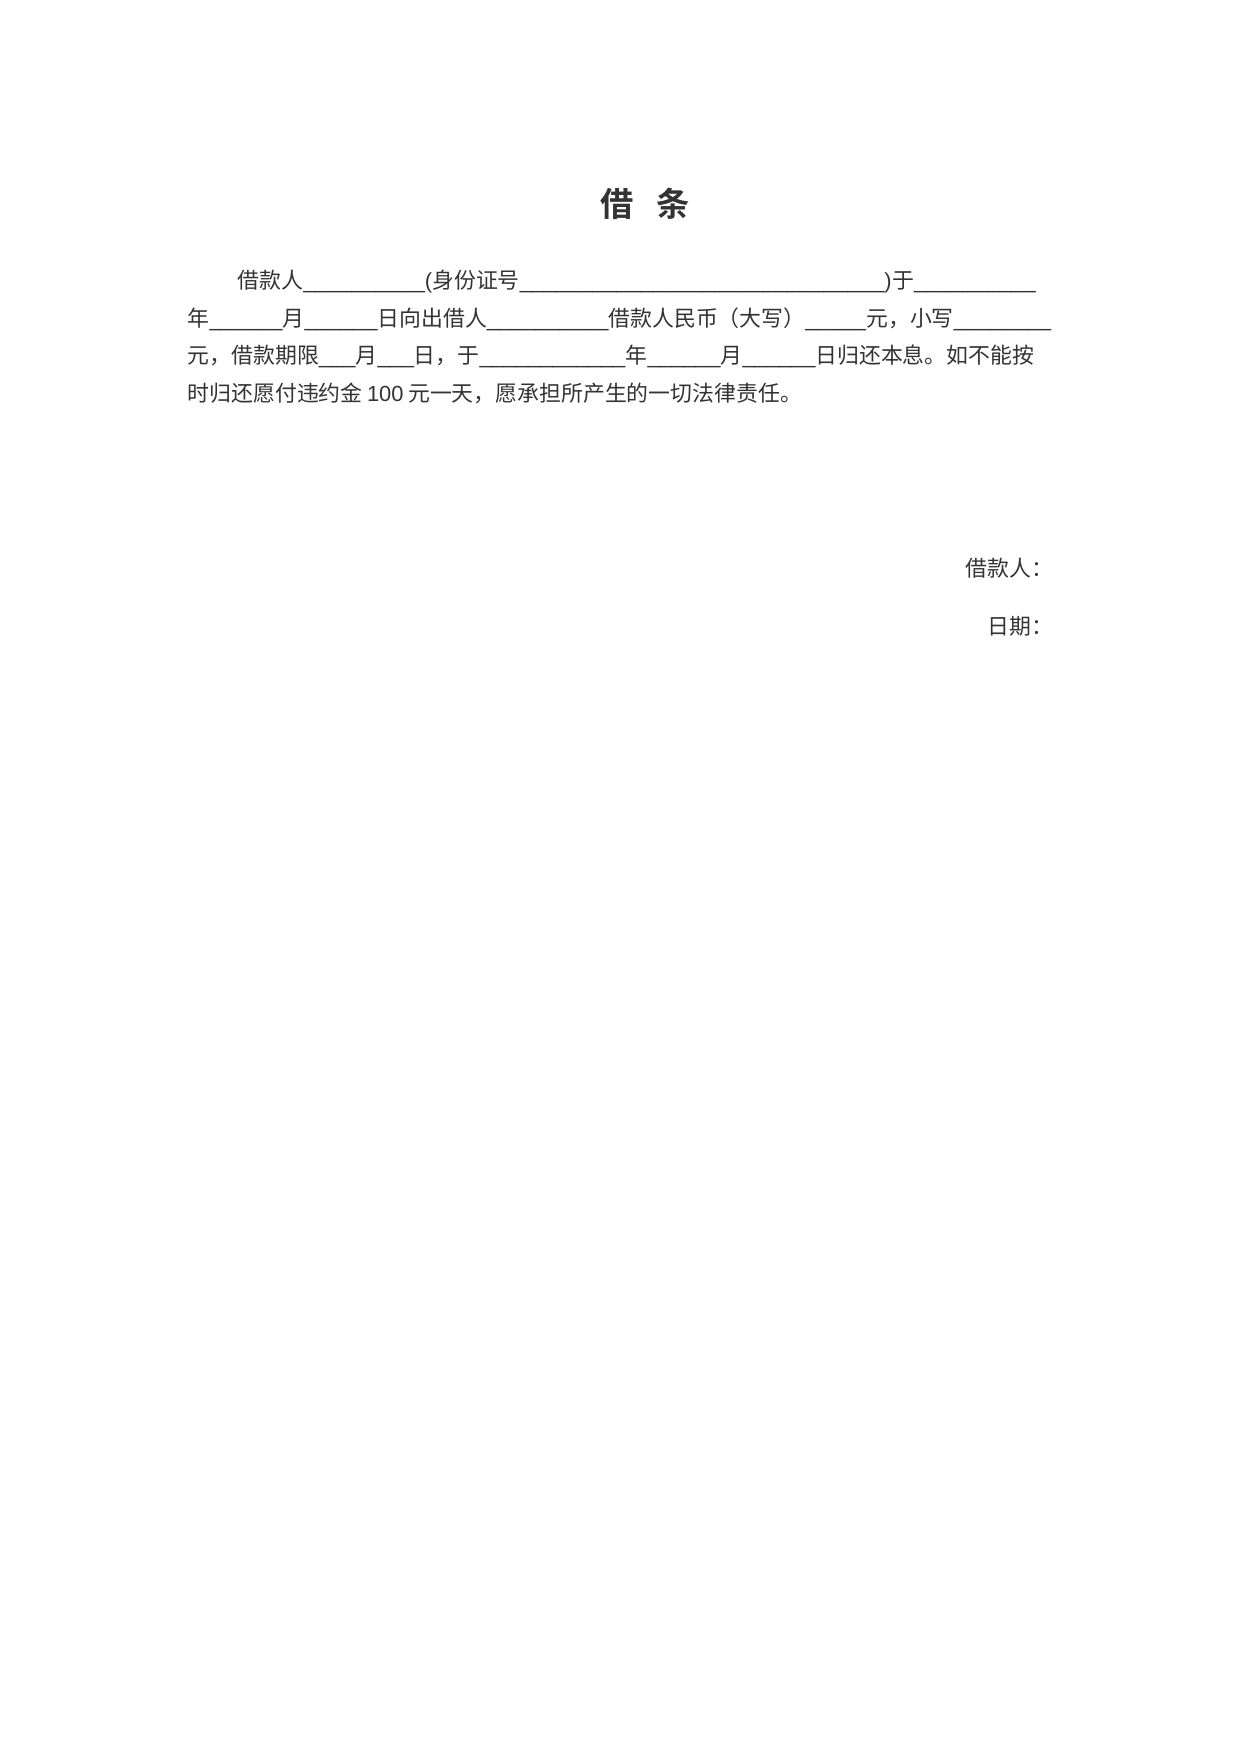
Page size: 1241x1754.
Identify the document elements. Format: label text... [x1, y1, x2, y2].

text 借款人： [187, 548, 1053, 585]
text 借 条 [187, 164, 1053, 239]
text 借款人__________(身份证号______________________________)于__________年______月______日向出借人__________借款人民币（大写）_____元，小写________元，借款期限___月___日，于____________年______月______日归还本息。如不能按时归还愿付违约金100元一天，愿承担所产生的一切法律责任。 [187, 260, 1053, 410]
text 日期： [187, 606, 1053, 644]
